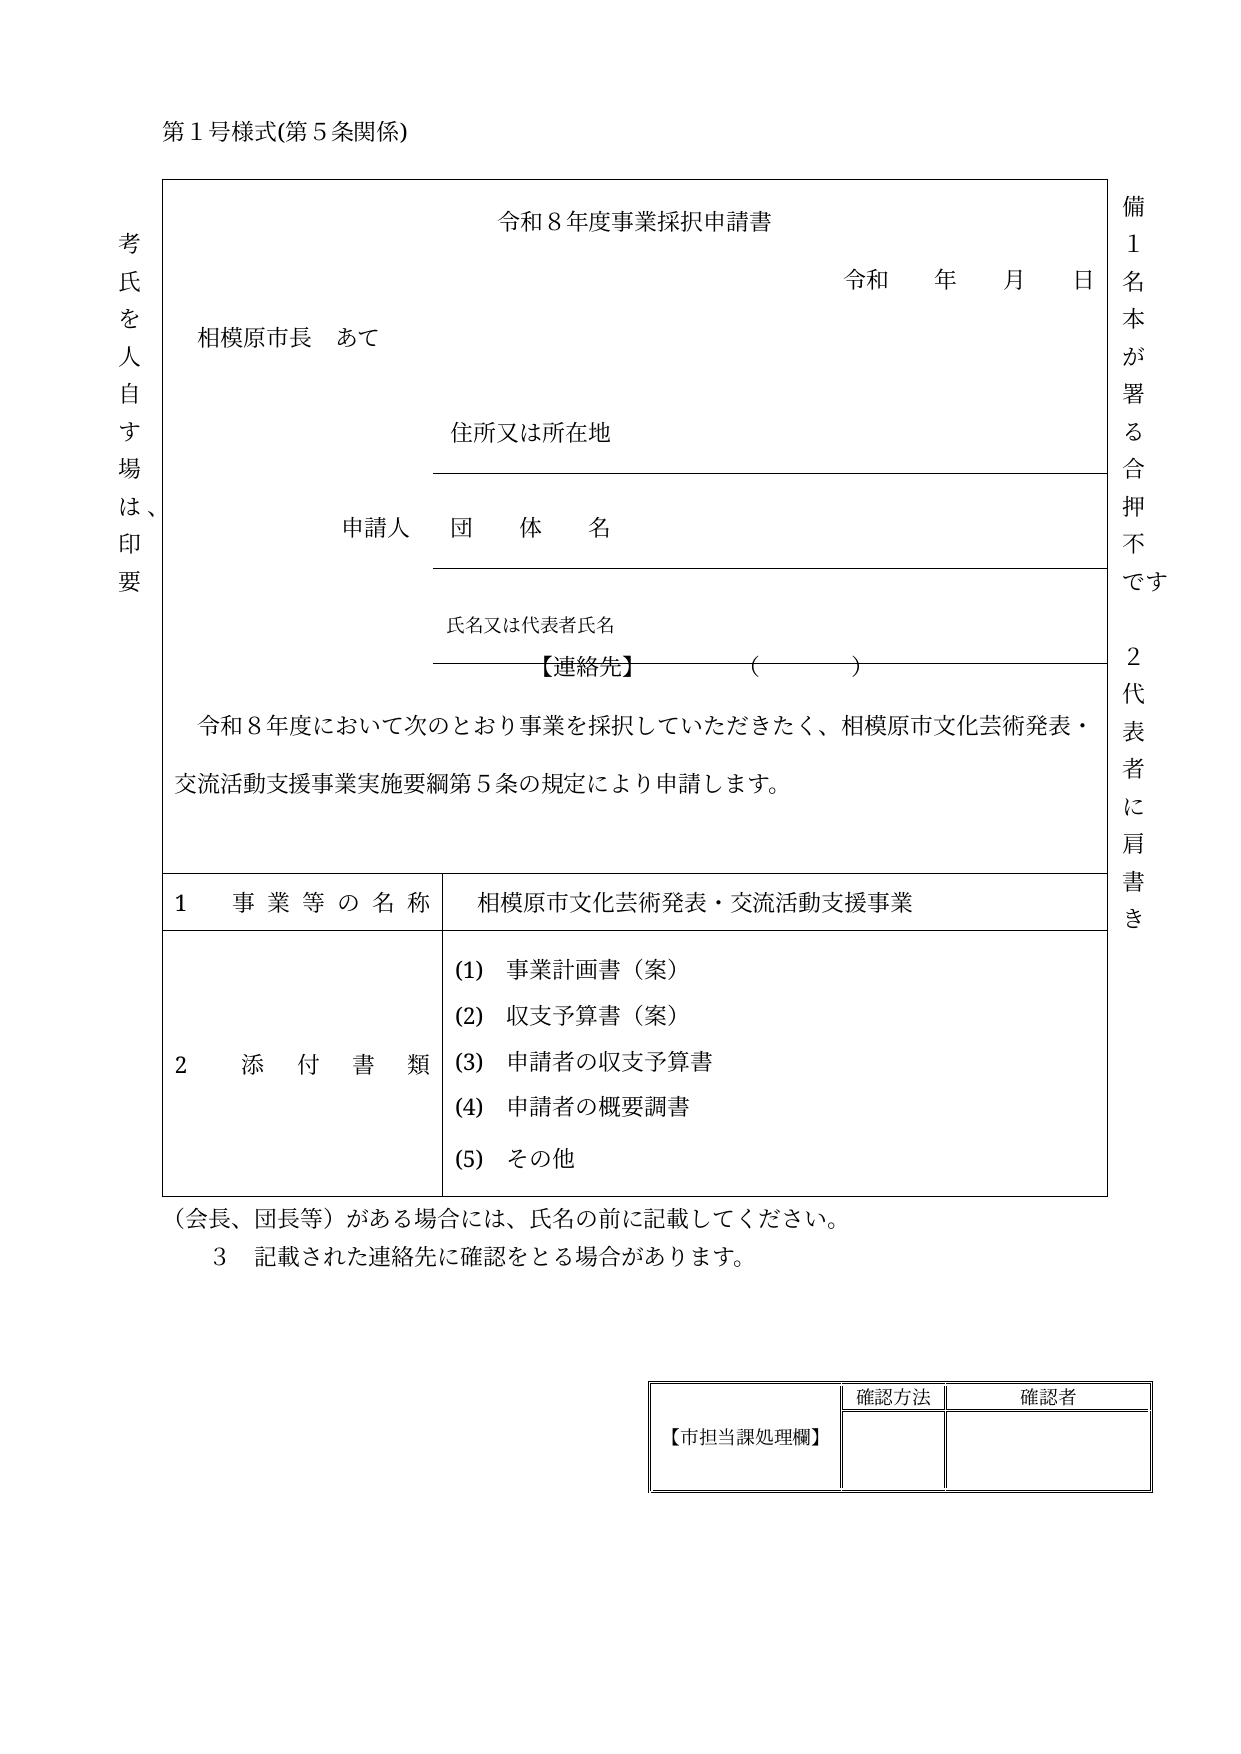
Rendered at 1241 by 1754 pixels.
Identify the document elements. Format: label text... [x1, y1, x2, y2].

table_cell 2 添付書類 [163, 931, 442, 1196]
table_header 確認方法 [842, 1384, 945, 1409]
table_cell 1 事業等の名称 [163, 874, 442, 930]
text 備考１ 氏名を本人が自署する場合は、押印不要です。 [118, 187, 162, 599]
table_cell (1) 事業計画書（案） (2) 収支予算書（案） (3) 申請者の収支予算書 (4) 申請者の概要調書 (5) その他 [443, 931, 1107, 1196]
table_cell [945, 1409, 1152, 1489]
table_cell 文化芸術発表・交流活動支援事業 [443, 874, 1107, 930]
table_header 令和８年度事業採択申請書 令和 年 月 日 長 あて 【連絡先】 （ ） 令和８年度において次のとおり事業を採択していただきたく、相模原市文化芸術発表・交流活動支援事業実施要綱第５条の規定により申請します。 [163, 180, 1107, 873]
table_cell [842, 1412, 945, 1489]
text ２ 代表者に肩書き（会長、団長等）がある場合には、氏名の前に記載してください。 [162, 599, 1167, 1237]
table_header 確認者 [945, 1384, 1150, 1409]
text 第１号様式(第５条関係) [162, 112, 1167, 149]
text ３ 記載された連絡先に確認をとる場合があります。 [162, 1237, 1167, 1274]
table_header 【市担当課処理欄】 [650, 1382, 842, 1489]
text 備考１ 氏名を本人が自署する場合は、押印不要です。 [1108, 187, 1167, 599]
